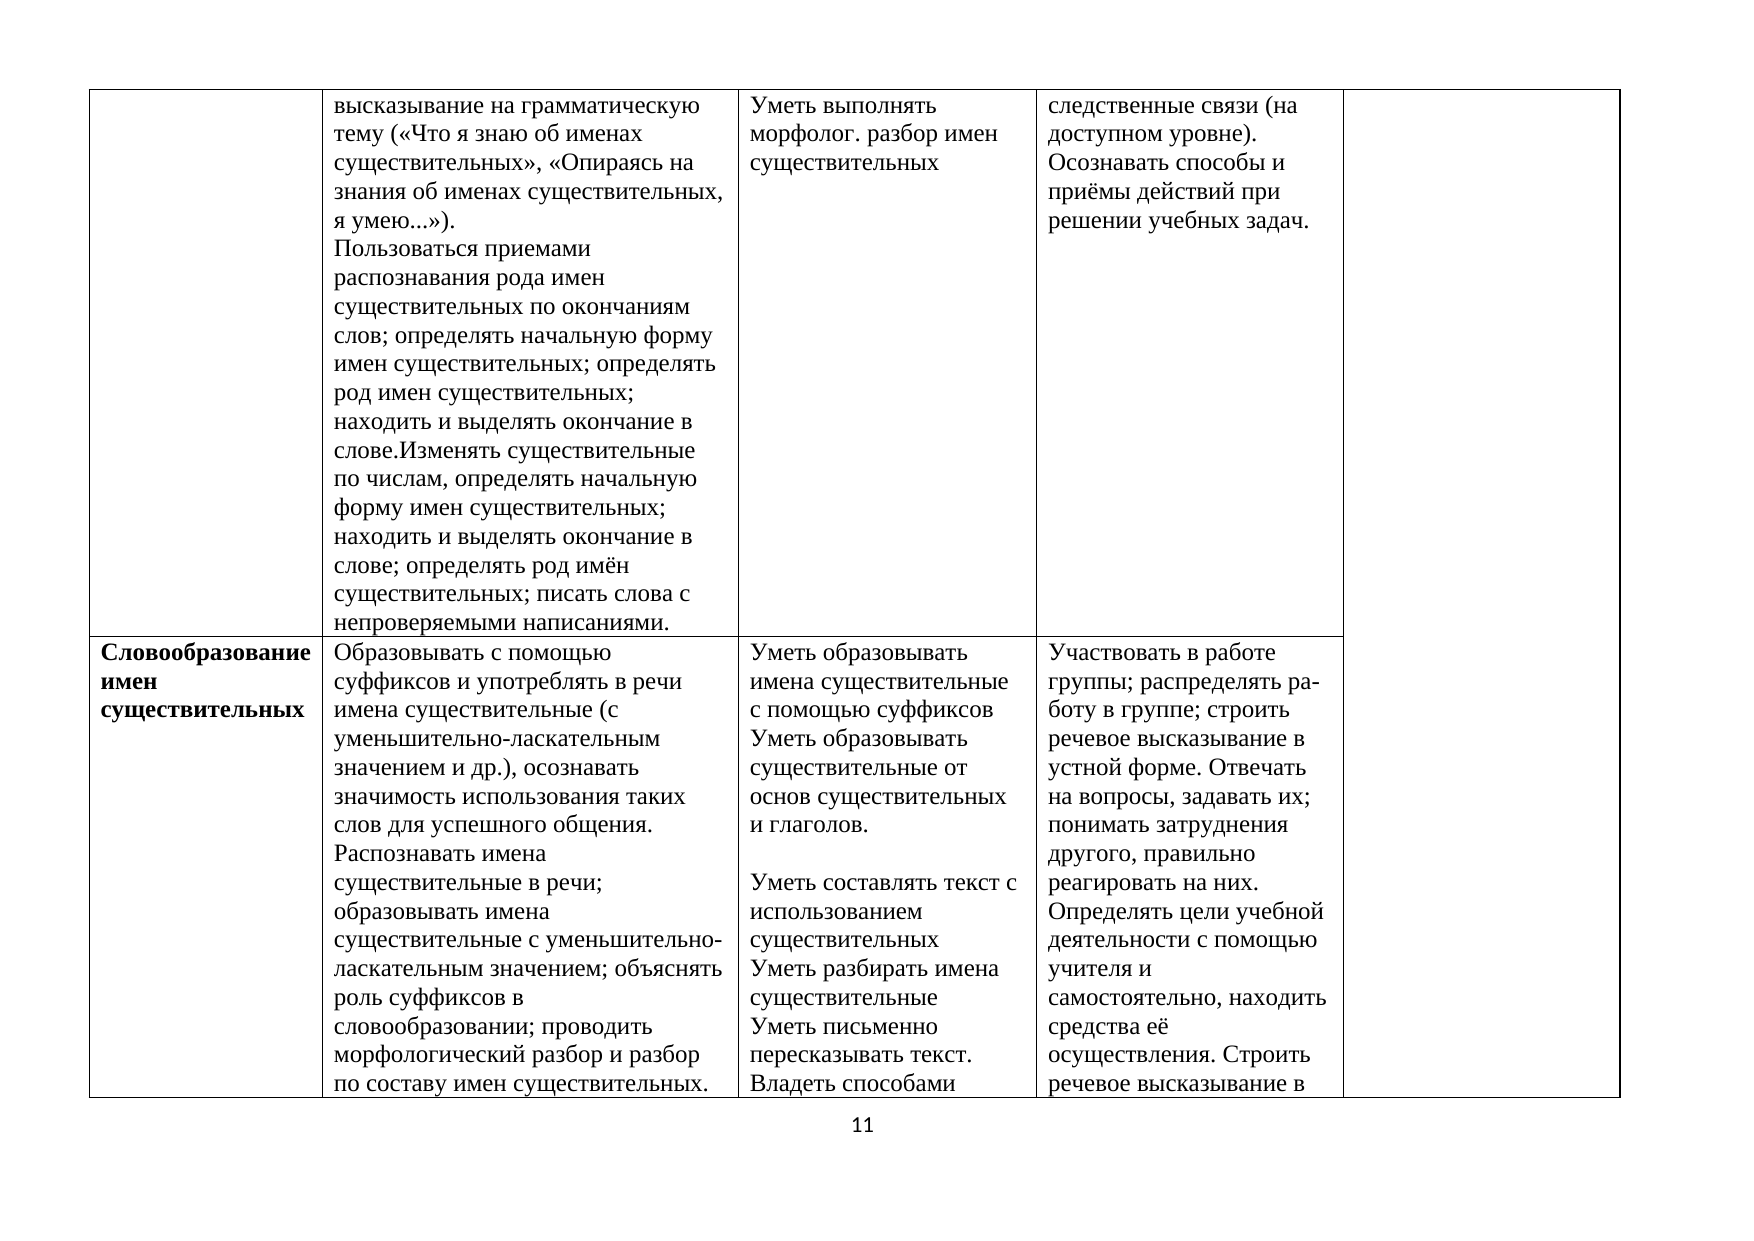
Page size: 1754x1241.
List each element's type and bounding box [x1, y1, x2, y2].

table_cell [323, 637, 738, 1097]
table_cell [323, 90, 738, 636]
table_cell [739, 90, 1036, 636]
table_cell [1037, 637, 1343, 1097]
table_cell [90, 90, 322, 636]
table_cell [1037, 90, 1343, 636]
table_cell [90, 637, 322, 1097]
table_cell [739, 637, 1036, 1097]
